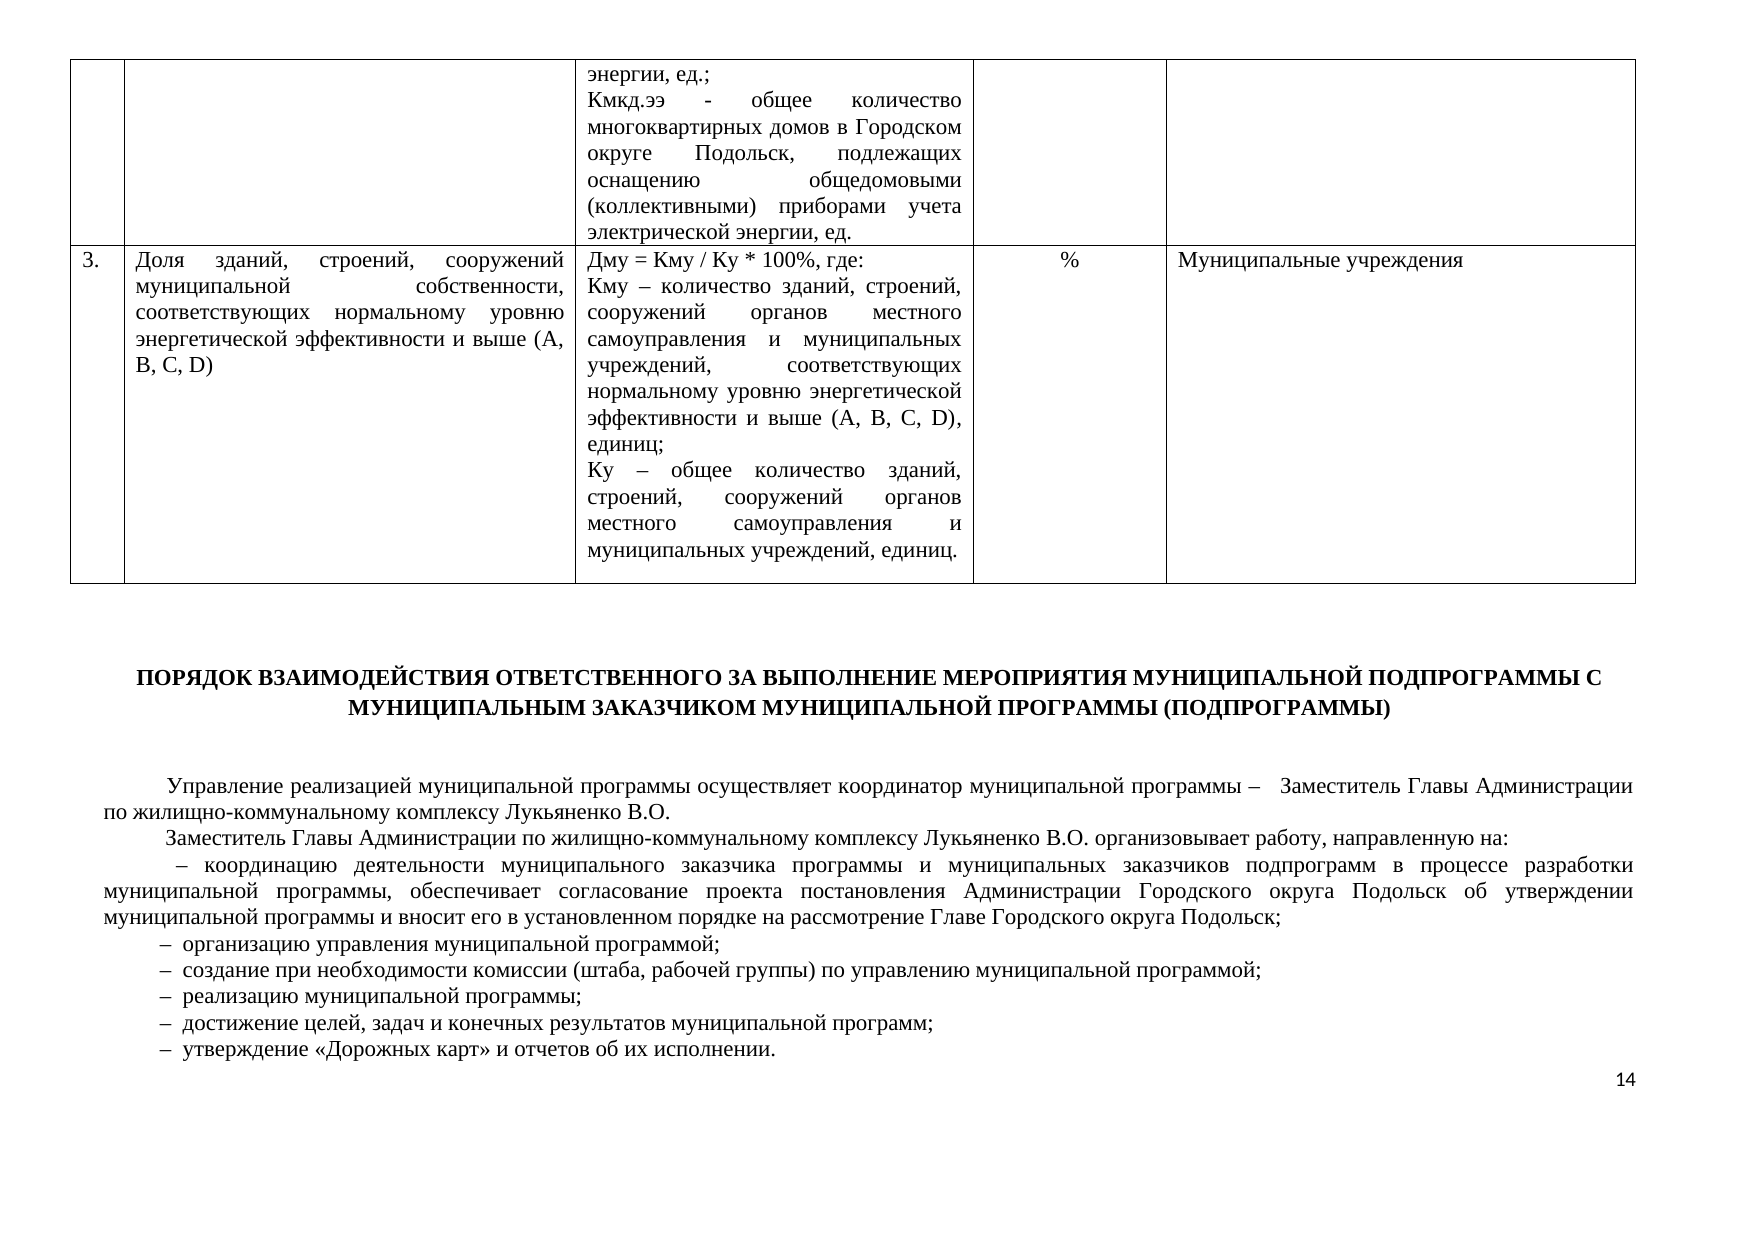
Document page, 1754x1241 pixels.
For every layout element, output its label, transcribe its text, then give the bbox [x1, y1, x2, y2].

table_cell % [974, 246, 1166, 583]
text Заместитель Главы Администрации по жилищно-коммунальному комплексу Лукьяненко В.О. организовывает работу, направленную на: [103, 824, 1636, 851]
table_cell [1167, 60, 1635, 245]
text – реализацию муниципальной программы; [103, 982, 1636, 1009]
table_cell Доля зданий, строений, сооружений муниципальной собственности, соответствующих нормальному уровню энергетической эффективности и выше (А, B, C, D) [125, 246, 575, 583]
table_cell % [974, 60, 1166, 245]
text – организацию управления муниципальной программой; [103, 930, 1636, 956]
table_cell Дму = Кму / Ку * 100%, где: Кму – количество зданий, строений, сооружений органов местного самоуправления и муниципальных учреждений, соответствующих нормальному уровню энергетической эффективности и выше (А, B, C, D), единиц; Ку – общее количество зданий, строений, сооружений органов местного самоуправления и муниципальных учреждений, единиц. [576, 246, 973, 583]
text Управление реализацией муниципальной программы осуществляет координатор муниципальной программы – Заместитель Главы Администрации по жилищно-коммунальному комплексу Лукьяненко В.О. [103, 772, 1636, 824]
text – создание при необходимости комиссии (штаба, рабочей группы) по управлению муниципальной программой; [103, 956, 1636, 982]
table_cell Муниципальные учреждения [1167, 246, 1635, 583]
text ПОРЯДОК ВЗАИМОДЕЙСТВИЯ ОТВЕТСТВЕННОГО ЗА ВЫПОЛНЕНИЕ МЕРОПРИЯТИЯ МУНИЦИПАЛЬНОЙ ПОДПРОГРАММЫ С МУНИЦИПАЛЬНЫМ ЗАКАЗЧИКОМ МУНИЦИПАЛЬНОЙ ПРОГРАММЫ (ПОДПРОГРАММЫ) [103, 664, 1636, 721]
text – достижение целей, задач и конечных результатов муниципальной программ; [103, 1009, 1636, 1035]
table_cell 3. [71, 246, 124, 583]
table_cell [125, 60, 575, 245]
text – утверждение «Дорожных карт» и отчетов об их исполнении. [103, 1035, 1636, 1062]
text – координацию деятельности муниципального заказчика программы и муниципальных заказчиков подпрограмм в процессе разработки муниципальной программы, обеспечивает согласование проекта постановления Администрации Городского округа Подольск об утверждении муниципальной программы и вносит его в установленном порядке на рассмотрение Главе Городского округа Подольск; [103, 851, 1636, 930]
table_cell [576, 60, 973, 245]
table_cell 2. [71, 60, 124, 245]
